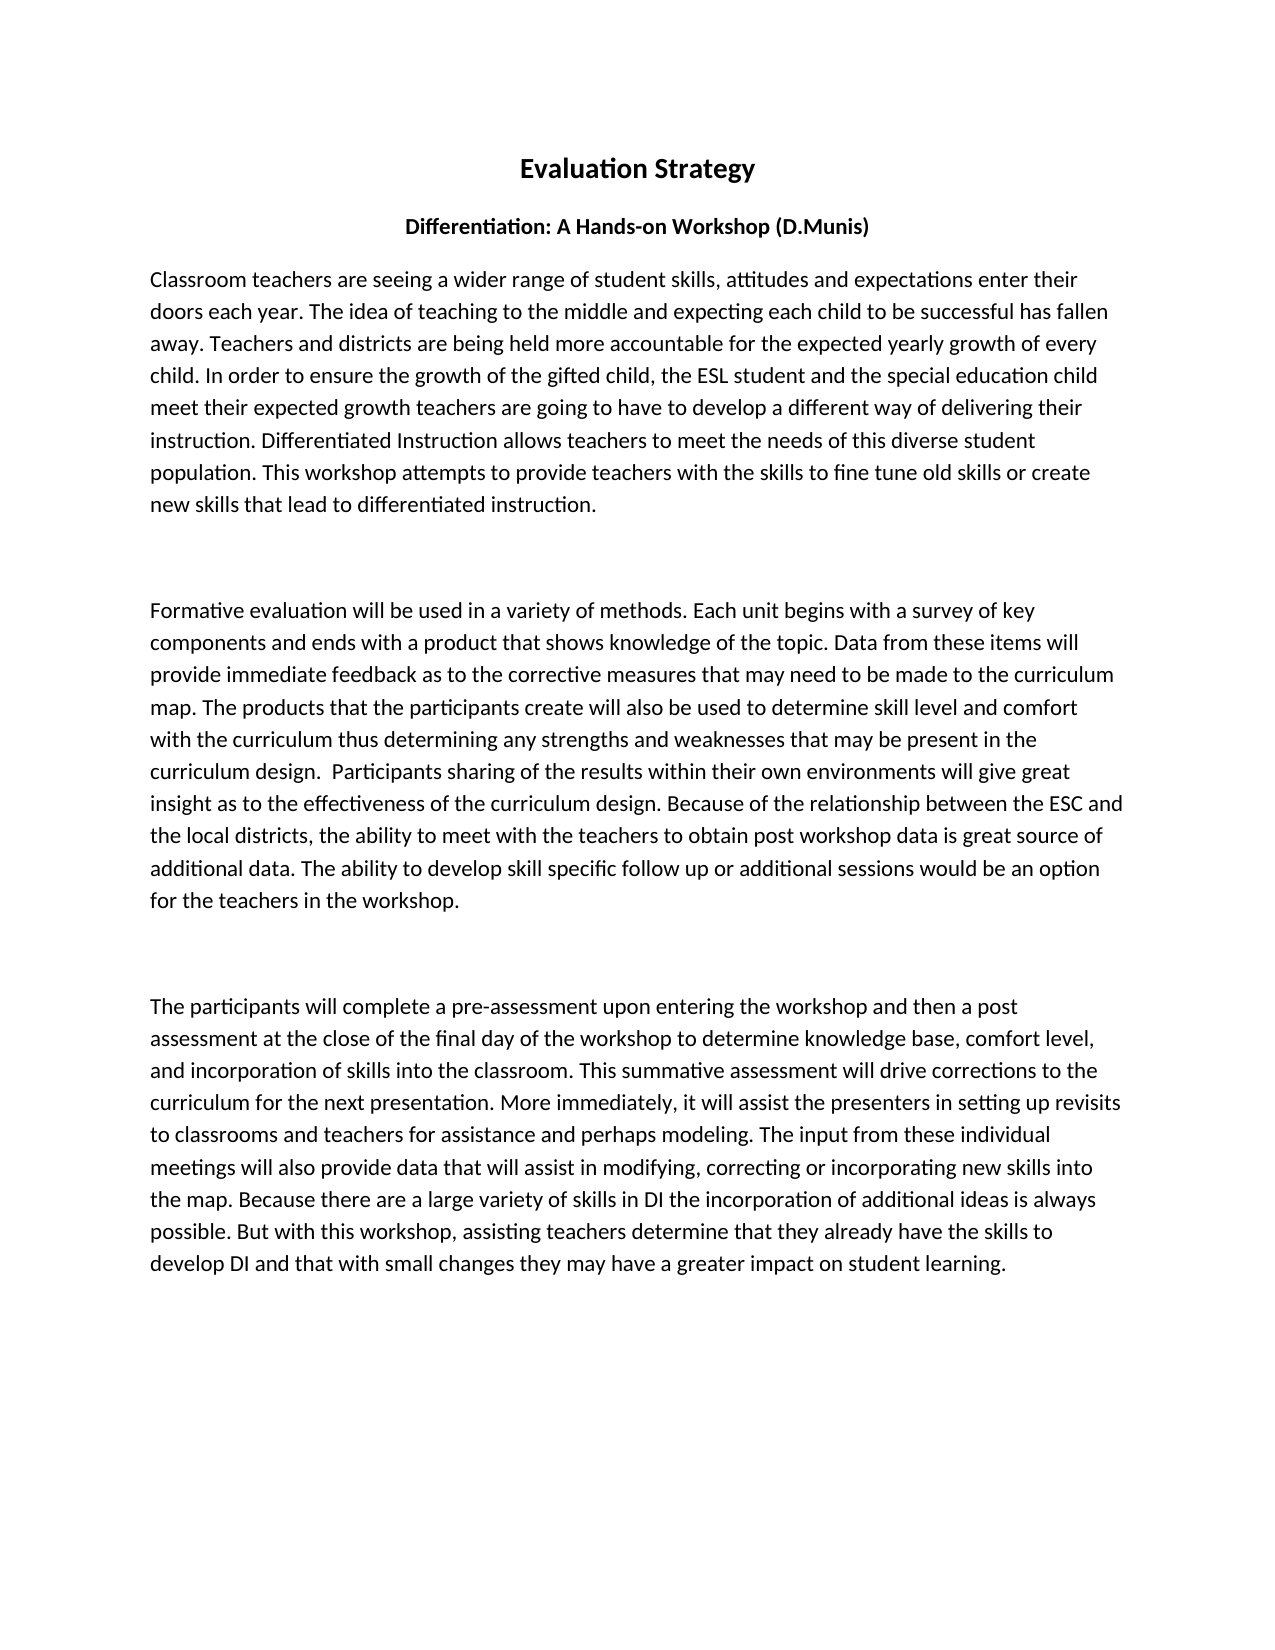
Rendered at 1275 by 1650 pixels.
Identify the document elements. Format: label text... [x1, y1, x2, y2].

text Differentiation: A Hands-on Workshop (D.Munis) [150, 212, 1125, 240]
text Evaluation Strategy [150, 150, 1125, 186]
text Formative evaluation will be used in a variety of methods. Each unit begins with a survey of key components and ends with a product that shows knowledge of the topic. Data from these items will provide immediate feedback as to the corrective measures that may need to be made to the curriculum map. The products that the participants create will also be used to determine skill level and comfort with the curriculum thus determining any strengths and weaknesses that may be present in the curriculum design. Participants sharing of the results within their own environments will give great insight as to the effectiveness of the curriculum design. Because of the relationship between the ESC and the local districts, the ability to meet with the teachers to obtain post workshop data is great source of additional data. The ability to develop skill specific follow up or additional sessions would be an option for the teachers in the workshop. [150, 596, 1125, 914]
text Classroom teachers are seeing a wider range of student skills, attitudes and expectations enter their doors each year. The idea of teaching to the middle and expecting each child to be successful has fallen away. Teachers and districts are being held more accountable for the expected yearly growth of every child. In order to ensure the growth of the gifted child, the ESL student and the special education child meet their expected growth teachers are going to have to develop a different way of delivering their instruction. Differentiated Instruction allows teachers to meet the needs of this diverse student population. This workshop attempts to provide teachers with the skills to fine tune old skills or create new skills that lead to differentiated instruction. [150, 265, 1125, 518]
text The participants will complete a pre-assessment upon entering the workshop and then a post assessment at the close of the final day of the workshop to determine knowledge base, comfort level, and incorporation of skills into the classroom. This summative assessment will drive corrections to the curriculum for the next presentation. More immediately, it will assist the presenters in setting up revisits to classrooms and teachers for assistance and perhaps modeling. The input from these individual meetings will also provide data that will assist in modifying, correcting or incorporating new skills into the map. Because there are a large variety of skills in DI the incorporation of additional ideas is always possible. But with this workshop, assisting teachers determine that they already have the skills to develop DI and that with small changes they may have a greater impact on student learning. [150, 992, 1125, 1277]
